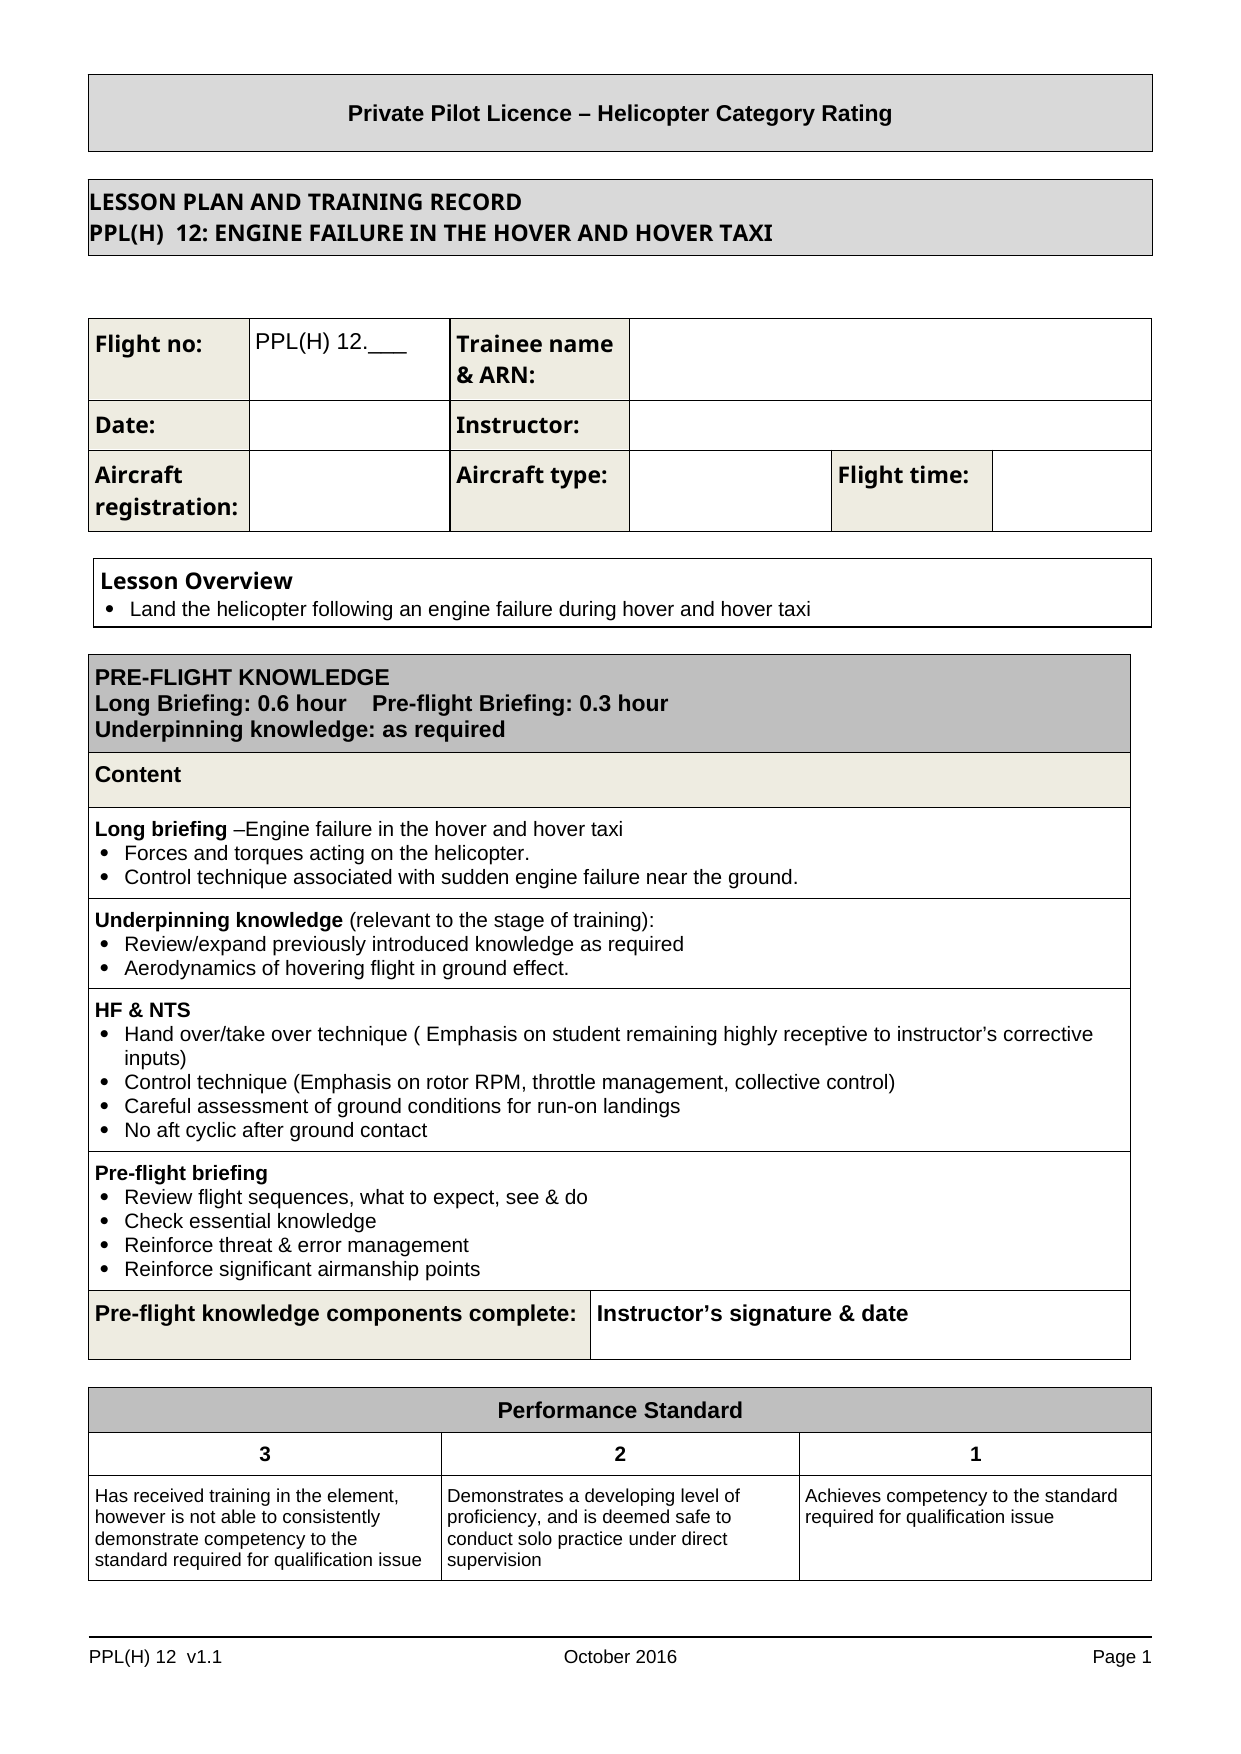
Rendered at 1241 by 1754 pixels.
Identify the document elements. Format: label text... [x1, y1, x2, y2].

table_cell 2 [442, 1433, 799, 1474]
table_cell Aircraft type: [451, 451, 629, 531]
table_cell Demonstrates a developing level of proficiency, and is deemed safe to conduct solo practice under direct supervision [442, 1476, 799, 1579]
table_cell Achieves competency to the standard required for qualification issue [800, 1476, 1151, 1579]
table_cell Pre-flight knowledge components complete: [89, 1291, 590, 1359]
table_cell [630, 451, 831, 531]
table_cell Underpinning knowledge (relevant to the stage of training): Review/expand previously introduced knowledge as required Aerodynamics of hovering flight in ground effect. [89, 899, 1130, 988]
table_header [630, 319, 1151, 399]
table_header PRE-FLIGHT KNOWLEDGE Long Briefing: 0.6 hour Pre-flight Briefing: 0.3 hour Underpinning knowledge: as required [89, 655, 1130, 752]
table_cell Has received training in the element, however is not able to consistently demonstrate competency to the standard required for qualification issue [89, 1476, 441, 1579]
table_header Lesson Overview Land the helicopter following an engine failure during hover and hover taxi [94, 559, 1151, 626]
table_cell Date: [89, 401, 249, 449]
table_header Performance Standard [89, 1388, 1151, 1432]
table_cell Flight time: [832, 451, 992, 531]
table_cell HF & NTS Hand over/take over technique ( Emphasis on student remaining highly receptive to instructor’s corrective inputs) Control technique (Emphasis on rotor RPM, throttle management, collective control) Careful assessment of ground conditions for run-on landings No aft cyclic after ground contact [89, 989, 1130, 1151]
table_cell [630, 401, 1151, 449]
table_cell [993, 451, 1151, 531]
table_header Flight no: [89, 319, 249, 399]
table_cell [250, 451, 449, 531]
table_cell Long briefing –Engine failure in the hover and hover taxi Forces and torques acting on the helicopter. Control technique associated with sudden engine failure near the ground. [89, 808, 1130, 897]
table_header Trainee name & ARN: [451, 319, 629, 399]
table_cell Instructor’s signature & date [591, 1291, 1130, 1359]
table_cell 3 [89, 1433, 441, 1474]
table_header PPL(H) 12.___ [250, 319, 449, 399]
table_cell Pre-flight briefing Review flight sequences, what to expect, see & do Check essential knowledge Reinforce threat & error management Reinforce significant airmanship points [89, 1152, 1130, 1290]
table_cell 1 [800, 1433, 1151, 1474]
table_cell Content [89, 753, 1130, 807]
table_cell [250, 401, 449, 449]
table_cell Aircraft registration: [89, 451, 249, 531]
table_cell Instructor: [451, 401, 629, 449]
